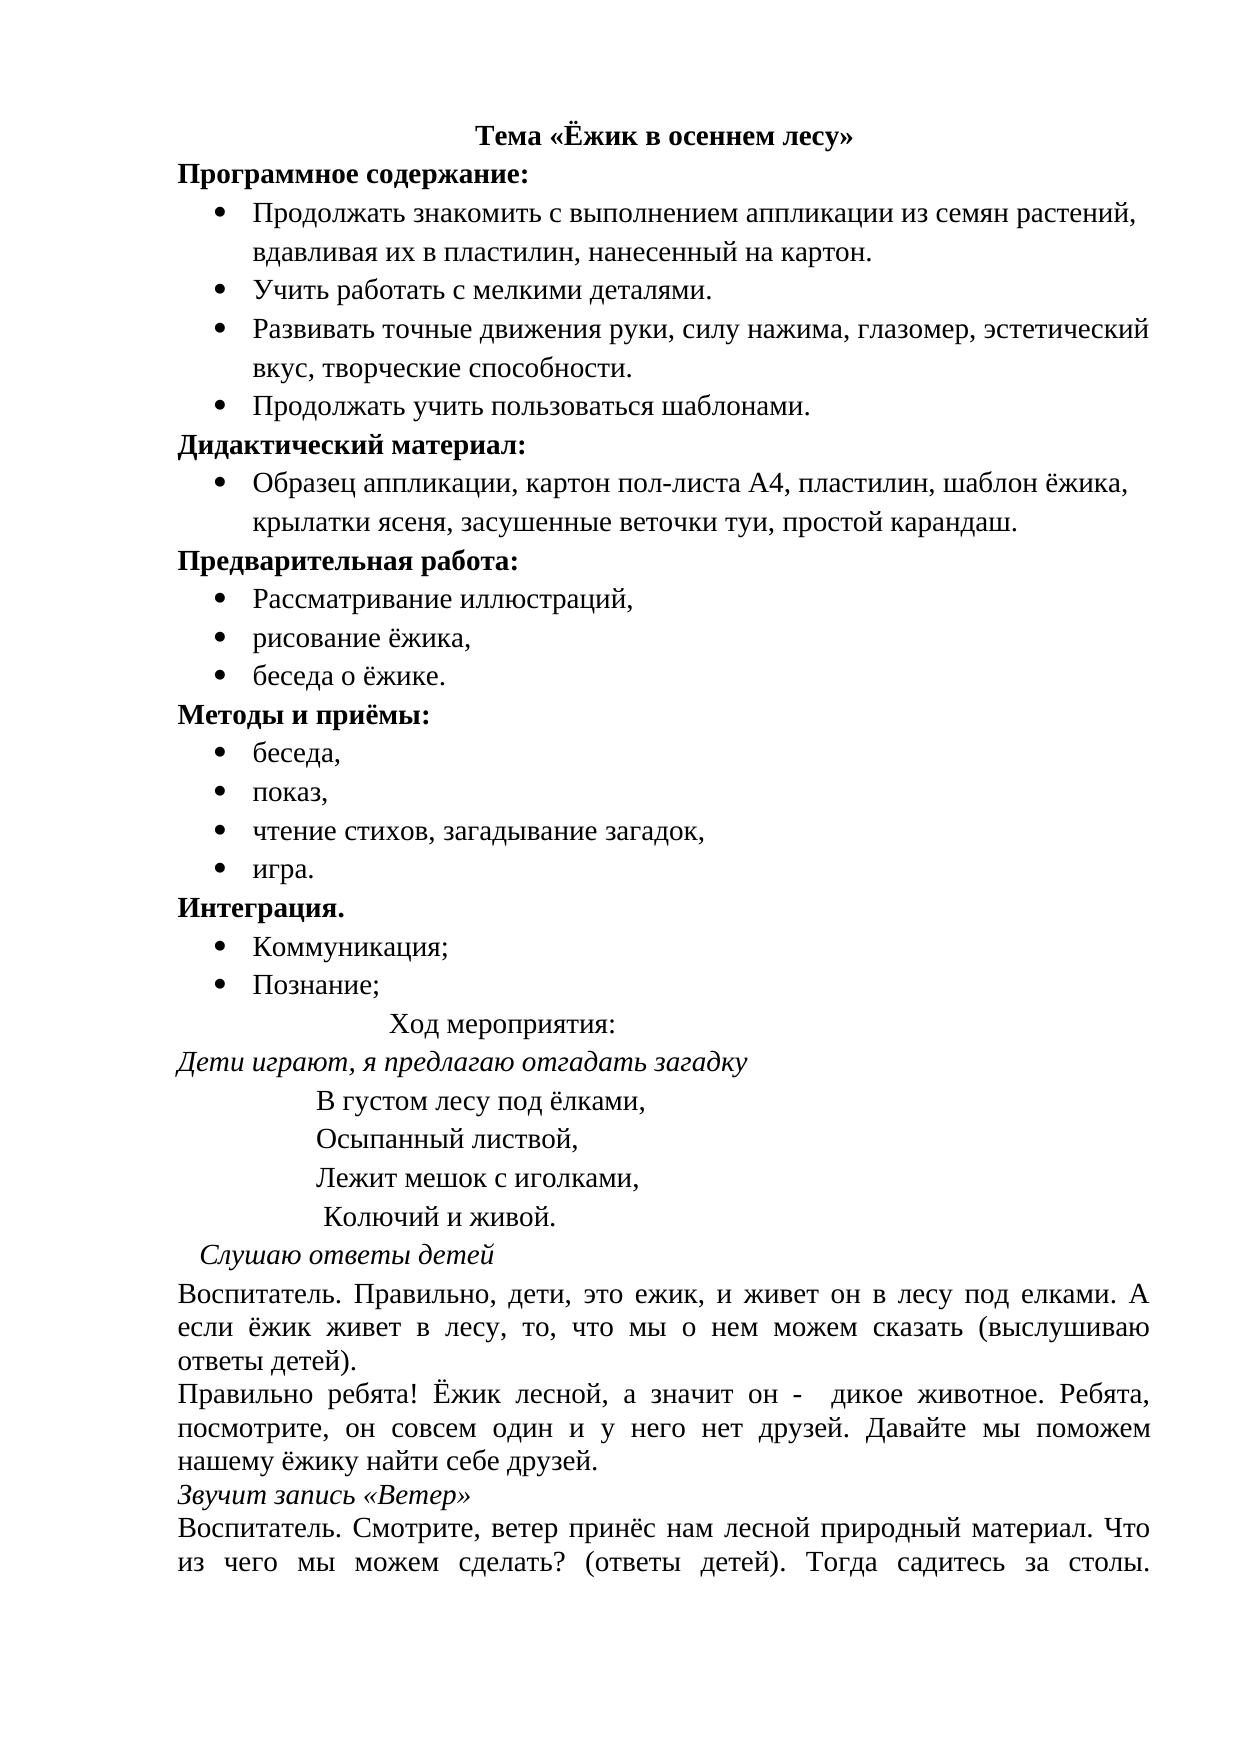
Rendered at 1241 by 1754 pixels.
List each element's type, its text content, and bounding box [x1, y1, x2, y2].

list Развивать точные движения руки, силу нажима, глазомер, эстетический вкус, творческие способности. [215, 311, 1152, 383]
text В густом лесу под ёлками, [177, 1083, 1152, 1117]
list Познание; [215, 967, 1152, 1001]
list игра. [215, 852, 1152, 885]
list беседа, [215, 736, 1152, 769]
text Звучит запись «Ветер» [177, 1477, 1152, 1511]
list Продолжать учить пользоваться шаблонами. [215, 388, 1152, 422]
text Дидактический материал: [177, 427, 1152, 460]
text Методы и приёмы: [177, 697, 1152, 731]
list Коммуникация; [215, 929, 1152, 962]
text Воспитатель. Правильно, дети, это ежик, и живет он в лесу под елками. А если ёжик живет в лесу, то, что мы о нем можем сказать (выслушиваю ответы детей). [177, 1276, 1152, 1376]
text Осыпанный листвой, [177, 1122, 1152, 1155]
list Учить работать с мелкими деталями. [215, 272, 1152, 306]
text Интеграция. [177, 890, 1152, 924]
list беседа о ёжике. [215, 658, 1152, 692]
list Продолжать знакомить с выполнением аппликации из семян растений, вдавливая их в пластилин, нанесенный на картон. [215, 195, 1152, 267]
text Тема «Ёжик в осеннем лесу» [177, 118, 1152, 152]
list рисование ёжика, [215, 620, 1152, 653]
text Программное содержание: [177, 157, 1152, 190]
text Лежит мешок с иголками, [177, 1160, 1152, 1194]
text Колючий и живой. [177, 1199, 1152, 1232]
text Правильно ребята! Ёжик лесной, а значит он - дикое животное. Ребята, посмотрите, он совсем один и у него нет друзей. Давайте мы поможем нашему ёжику найти себе друзей. [177, 1376, 1152, 1477]
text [177, 1511, 1152, 1578]
text Слушаю ответы детей [177, 1237, 1152, 1271]
list Рассматривание иллюстраций, [215, 581, 1152, 615]
text Дети играют, я предлагаю отгадать загадку [177, 1044, 1152, 1078]
text Предварительная работа: [177, 543, 1152, 576]
list чтение стихов, загадывание загадок, [215, 813, 1152, 847]
list показ, [215, 774, 1152, 808]
list Образец аппликации, картон пол-листа А4, пластилин, шаблон ёжика, крылатки ясеня, засушенные веточки туи, простой карандаш. [215, 465, 1152, 538]
text Ход мероприятия: [177, 1006, 1152, 1039]
